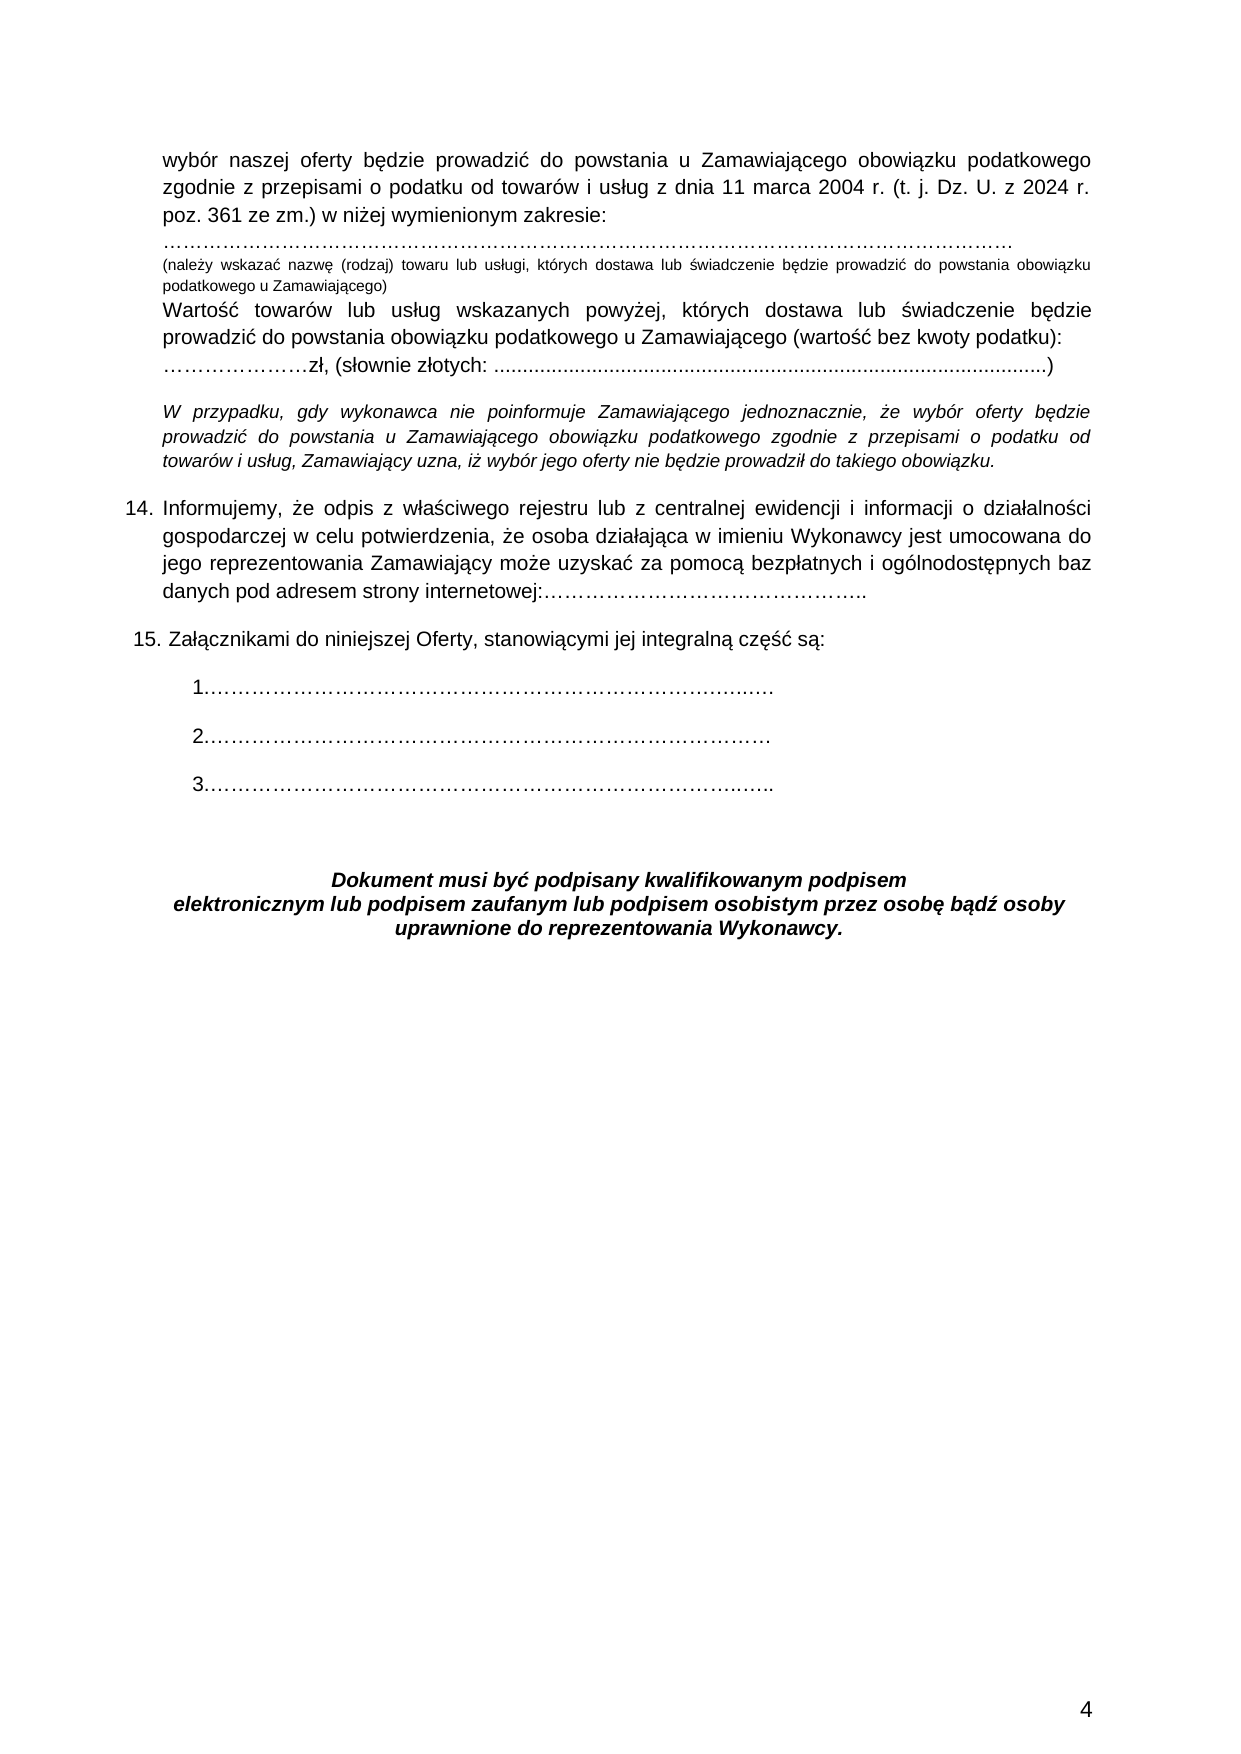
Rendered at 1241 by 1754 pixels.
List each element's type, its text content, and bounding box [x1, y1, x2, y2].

text …………………zł, (słownie złotych: ................................................................................................) [162, 352, 1093, 376]
list Informujemy, że odpis z właściwego rejestru lub z centralnej ewidencji i informacji o działalności gospodarczej w celu potwierdzenia, że osoba działająca w imieniu Wykonawcy jest umocowana do jego reprezentowania Zamawiający może uzyskać za pomocą bezpłatnych i ogólnodostępnych baz danych pod adresem strony internetowej:……………………………………….. [125, 496, 1093, 602]
text elektronicznym lub podpisem zaufanym lub podpisem osobistym przez osobę bądź osoby uprawnione do reprezentowania Wykonawcy. [148, 892, 1093, 940]
list 1.……………………………………………………………….…..…. [192, 675, 1093, 699]
text W przypadku, gdy wykonawca nie poinformuje Zamawiającego jednoznacznie, że wybór oferty będzie prowadzić do powstania u Zamawiającego obowiązku podatkowego zgodnie z przepisami o podatku od towarów i usług, Zamawiający uzna, iż wybór jego oferty nie będzie prowadził do takiego obowiązku. [162, 401, 1093, 472]
text (należy wskazać nazwę (rodzaj) towaru lub usługi, których dostawa lub świadczenie będzie prowadzić do powstania obowiązku podatkowego u Zamawiającego) [162, 256, 1093, 295]
text Dokument musi być podpisany kwalifikowanym podpisem [148, 868, 1093, 892]
text wybór naszej oferty będzie prowadzić do powstania u Zamawiającego obowiązku podatkowego zgodnie z przepisami o podatku od towarów i usług z dnia 11 marca 2004 r. (t. j. Dz. U. z 2024 r. poz. 361 ze zm.) w niżej wymienionym zakresie: [162, 148, 1093, 227]
list Załącznikami do niniejszej Oferty, stanowiącymi jej integralną część są: [133, 627, 1093, 651]
text ………………………………………………………………………………………………………………… [162, 230, 1093, 253]
text Wartość towarów lub usług wskazanych powyżej, których dostawa lub świadczenie będzie prowadzić do powstania obowiązku podatkowego u Zamawiającego (wartość bez kwoty podatku): [162, 297, 1093, 349]
list 3.…………………………………………………………………..….. [192, 772, 1093, 796]
list 2.……………………………………………………………………… [192, 723, 1093, 747]
